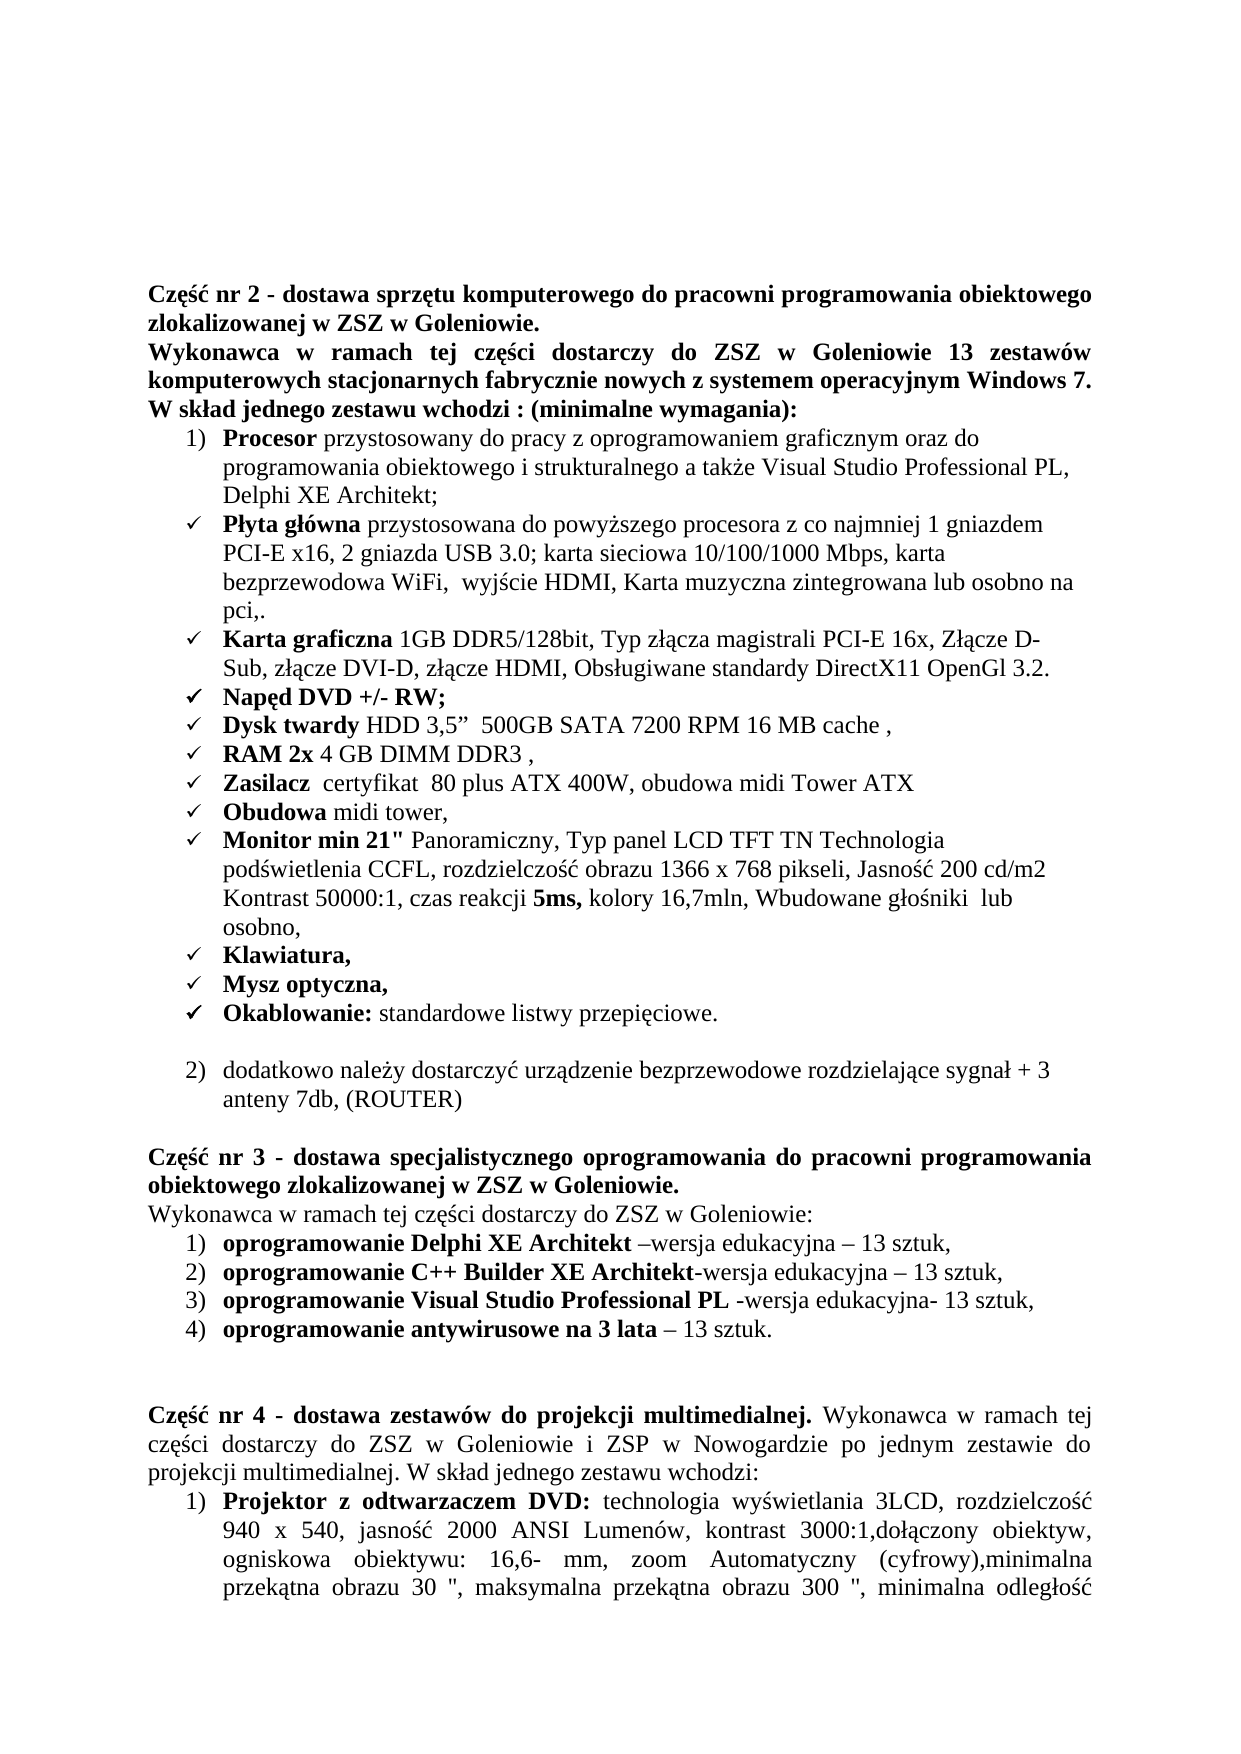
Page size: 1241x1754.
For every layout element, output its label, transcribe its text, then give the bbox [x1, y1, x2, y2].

list Karta graficzna 1GB DDR5/128bit, Typ złącza magistrali PCI-E 16x, Złącze D-Sub, złącze DVI-D, złącze HDMI, Obsługiwane standardy DirectX11 OpenGl 3.2. [185, 624, 1084, 682]
list oprogramowanie Delphi XE Architekt –wersja edukacyjna – 13 sztuk, [185, 1228, 1093, 1257]
list Obudowa midi tower, [185, 797, 1084, 826]
list Monitor min 21" Panoramiczny, Typ panel LCD TFT TN Technologia podświetlenia CCFL, rozdzielczość obrazu 1366 x 768 pikseli, Jasność 200 cd/m2 Kontrast 50000:1, czas reakcji 5ms, kolory 16,7mln, Wbudowane głośniki lub osobno, [185, 826, 1084, 941]
text Wykonawca w ramach tej części dostarczy do ZSZ w Goleniowie: [148, 1199, 1093, 1228]
list RAM 2x 4 GB DIMM DDR3 , [185, 739, 1084, 768]
list dodatkowo należy dostarczyć urządzenie bezprzewodowe rozdzielające sygnał + 3 anteny 7db, (ROUTER) [185, 1056, 1084, 1113]
list Klawiatura, [185, 941, 1084, 969]
text Część nr 4 - dostawa zestawów do projekcji multimedialnej. Wykonawca w ramach tej części dostarczy do ZSZ w Goleniowie i ZSP w Nowogardzie po jednym zestawie do projekcji multimedialnej. W skład jednego zestawu wchodzi: [148, 1400, 1093, 1486]
text Wykonawca w ramach tej części dostarczy do ZSZ w Goleniowie 13 zestawów komputerowych stacjonarnych fabrycznie nowych z systemem operacyjnym Windows 7. W skład jednego zestawu wchodzi : (minimalne wymagania): [148, 337, 1093, 423]
list Mysz optyczna, [185, 969, 1084, 998]
list Dysk twardy HDD 3,5” 500GB SATA 7200 RPM 16 MB cache , [185, 711, 1084, 739]
list Okablowanie: standardowe listwy przepięciowe. [185, 998, 1084, 1027]
list Płyta główna przystosowana do powyższego procesora z co najmniej 1 gniazdem PCI-E x16, 2 gniazda USB 3.0; karta sieciowa 10/100/1000 Mbps, karta bezprzewodowa WiFi, wyjście HDMI, Karta muzyczna zintegrowana lub osobno na pci,. [185, 509, 1084, 624]
list oprogramowanie antywirusowe na 3 lata – 13 sztuk. [185, 1314, 1093, 1343]
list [185, 1486, 1093, 1601]
text Część nr 3 - dostawa specjalistycznego oprogramowania do pracowni programowania obiektowego zlokalizowanej w ZSZ w Goleniowie. [148, 1142, 1093, 1199]
list Napęd DVD +/- RW; [185, 682, 1084, 711]
list oprogramowanie C++ Builder XE Architekt-wersja edukacyjna – 13 sztuk, [185, 1257, 1093, 1286]
list oprogramowanie Visual Studio Professional PL -wersja edukacyjna- 13 sztuk, [185, 1286, 1093, 1314]
list Procesor przystosowany do pracy z oprogramowaniem graficznym oraz do programowania obiektowego i strukturalnego a także Visual Studio Professional PL, Delphi XE Architekt; [185, 423, 1084, 509]
text Część nr 2 - dostawa sprzętu komputerowego do pracowni programowania obiektowego zlokalizowanej w ZSZ w Goleniowie. [148, 279, 1093, 337]
list Zasilacz certyfikat 80 plus ATX 400W, obudowa midi Tower ATX [185, 768, 1084, 797]
